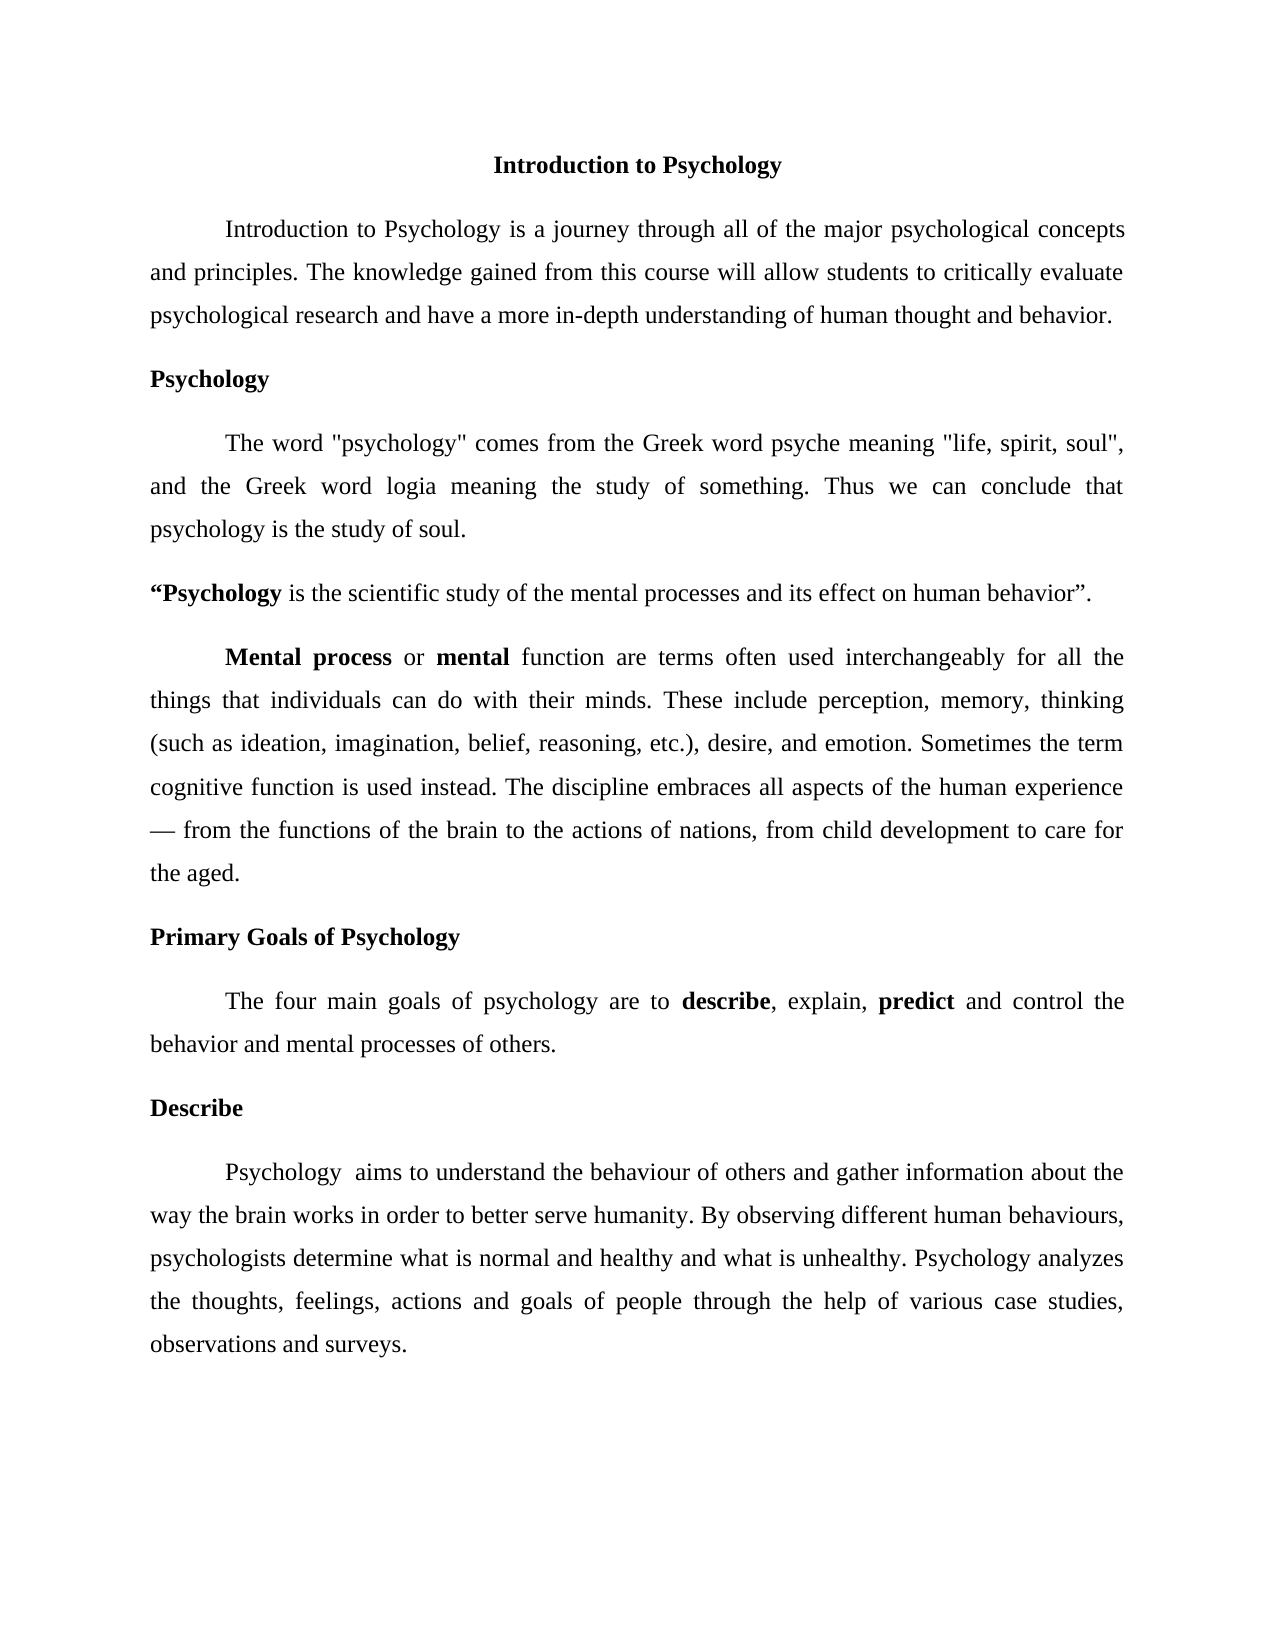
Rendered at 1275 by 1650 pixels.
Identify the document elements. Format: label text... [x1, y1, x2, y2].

text Describe [150, 1093, 1125, 1122]
text The four main goals of psychology are to describe, explain, predict and control the behavior and mental processes of others. [150, 986, 1125, 1058]
text Mental process or mental function are terms often used interchangeably for all the things that individuals can do with their minds. These include perception, memory, thinking (such as ideation, imagination, belief, reasoning, etc.), desire, and emotion. Sometimes the term cognitive function is used instead. The discipline embraces all aspects of the human experience — from the functions of the brain to the actions of nations, from child development to care for the aged. [150, 642, 1125, 887]
text Psychology [150, 364, 1125, 393]
text Primary Goals of Psychology [150, 922, 1125, 951]
text “Psychology is the scientific study of the mental processes and its effect on human behavior”. [150, 578, 1125, 607]
text Introduction to Psychology is a journey through all of the major psychological concepts and principles. The knowledge gained from this course will allow students to critically evaluate psychological research and have a more in-depth understanding of human thought and behavior. [150, 214, 1125, 329]
text Introduction to Psychology [150, 150, 1125, 179]
text Psychology aims to understand the behaviour of others and gather information about the way the brain works in order to better serve humanity. By observing different human behaviours, psychologists determine what is normal and healthy and what is unhealthy. Psychology analyzes the thoughts, feelings, actions and goals of people through the help of various case studies, observations and surveys. [150, 1157, 1125, 1358]
text The word "psychology" comes from the Greek word psyche meaning "life, spirit, soul", and the Greek word logia meaning the study of something. Thus we can conclude that psychology is the study of soul. [150, 428, 1125, 543]
